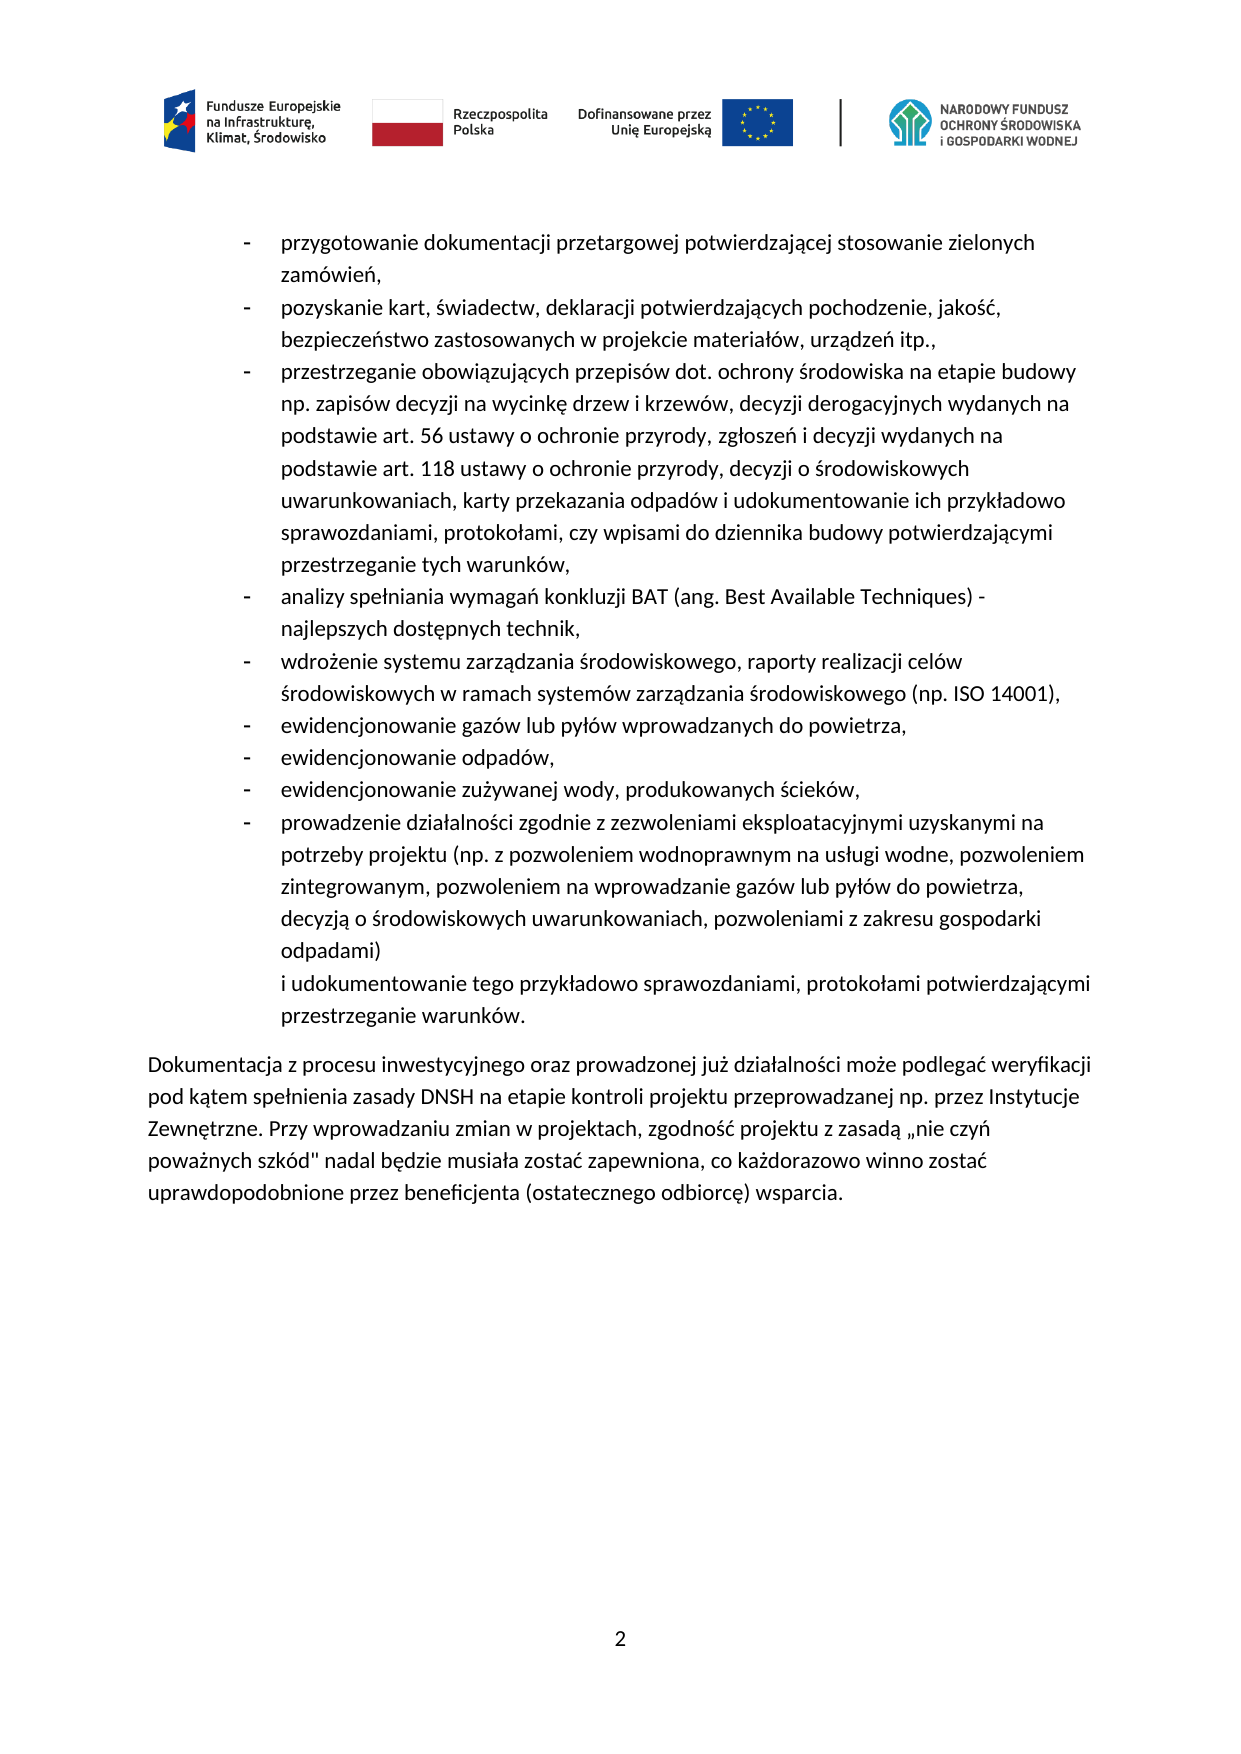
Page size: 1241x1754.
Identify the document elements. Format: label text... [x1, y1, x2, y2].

list wdrożenie systemu zarządzania środowiskowego, raporty realizacji celów środowiskowych w ramach systemów zarządzania środowiskowego (np. ISO 14001), [243, 647, 1093, 707]
list ewidencjonowanie zużywanej wody, produkowanych ścieków, [243, 776, 1093, 803]
list prowadzenie działalności zgodnie z zezwoleniami eksploatacyjnymi uzyskanymi na potrzeby projektu (np. z pozwoleniem wodnoprawnym na usługi wodne, pozwoleniem zintegrowanym, pozwoleniem na wprowadzanie gazów lub pyłów do powietrza, decyzją o środowiskowych uwarunkowaniach, pozwoleniami z zakresu gospodarki odpadami) i udokumentowanie tego przykładowo sprawozdaniami, protokołami potwierdzającymi przestrzeganie warunków. [243, 808, 1093, 1029]
list przestrzeganie obowiązujących przepisów dot. ochrony środowiska na etapie budowy np. zapisów decyzji na wycinkę drzew i krzewów, decyzji derogacyjnych wydanych na podstawie art. 56 ustawy o ochronie przyrody, zgłoszeń i decyzji wydanych na podstawie art. 118 ustawy o ochronie przyrody, decyzji o środowiskowych uwarunkowaniach, karty przekazania odpadów i udokumentowanie ich przykładowo sprawozdaniami, protokołami, czy wpisami do dziennika budowy potwierdzającymi przestrzeganie tych warunków, [243, 357, 1093, 578]
list ewidencjonowanie odpadów, [243, 743, 1093, 771]
list ewidencjonowanie gazów lub pyłów wprowadzanych do powietrza, [243, 711, 1093, 739]
picture [147, 73, 1093, 168]
list pozyskanie kart, świadectw, deklaracji potwierdzających pochodzenie, jakość, bezpieczeństwo zastosowanych w projekcie materiałów, urządzeń itp., [243, 293, 1093, 353]
list przygotowanie dokumentacji przetargowej potwierdzającej stosowanie zielonych zamówień, [243, 228, 1093, 288]
text Dokumentacja z procesu inwestycyjnego oraz prowadzonej już działalności może podlegać weryfikacji pod kątem spełnienia zasady DNSH na etapie kontroli projektu przeprowadzanej np. przez Instytucje Zewnętrzne. Przy wprowadzaniu zmian w projektach, zgodność projektu z zasadą „nie czyń poważnych szkód" nadal będzie musiała zostać zapewniona, co każdorazowo winno zostać uprawdopodobnione przez beneficjenta (ostatecznego odbiorcę) wsparcia. [148, 1050, 1093, 1206]
list analizy spełniania wymagań konkluzji BAT (ang. Best Available Techniques) - najlepszych dostępnych technik, [243, 582, 1093, 643]
